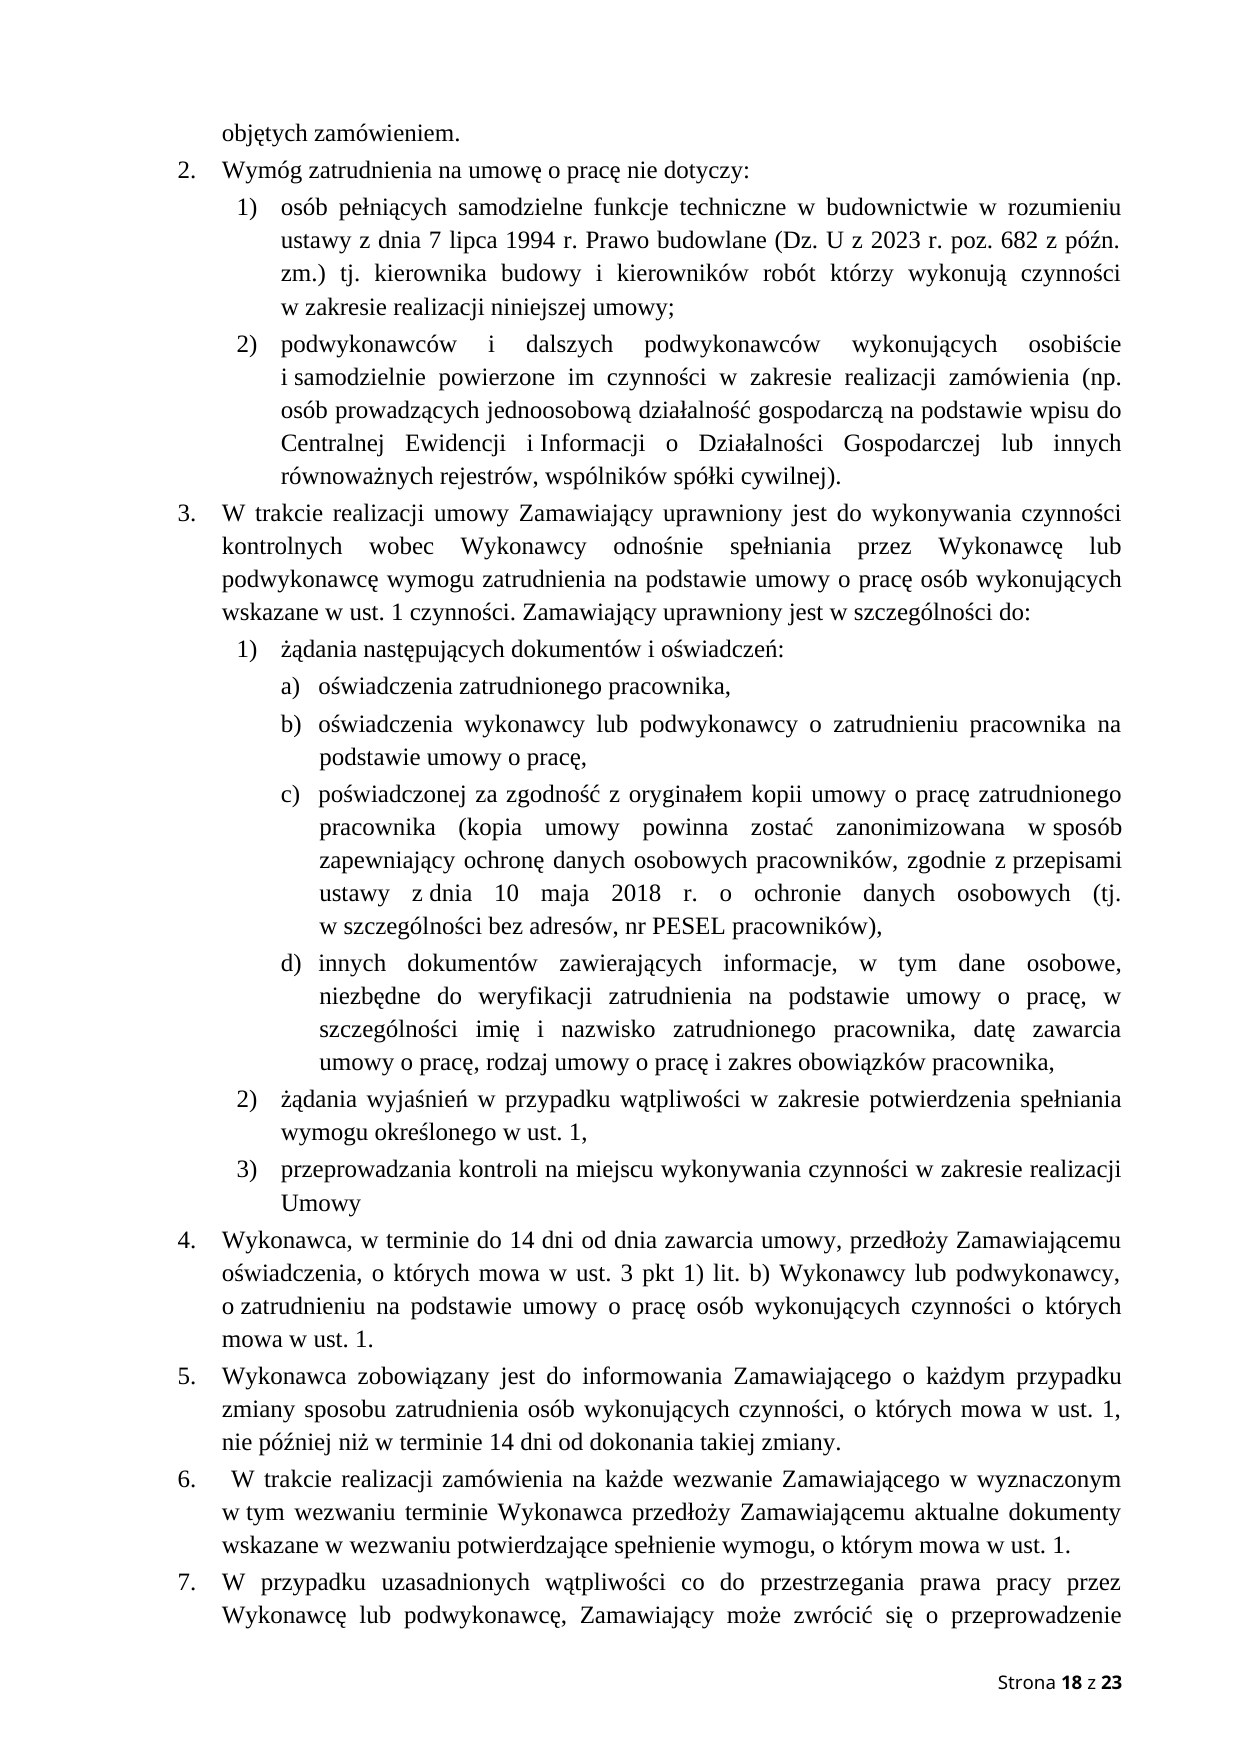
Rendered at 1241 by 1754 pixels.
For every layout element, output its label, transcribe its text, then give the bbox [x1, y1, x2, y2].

list oświadczenia wykonawcy lub podwykonawcy o zatrudnieniu pracownika na podstawie umowy o pracę, [281, 709, 1122, 770]
list osób pełniących samodzielne funkcje techniczne w budownictwie w rozumieniu ustawy z dnia 7 lipca 1994 r. Prawo budowlane (Dz. U z 2023 r. poz. 682 z późn. zm.) tj. kierownika budowy i kierowników robót którzy wykonują czynności w zakresie realizacji niniejszej umowy; [236, 192, 1122, 320]
list Wykonawca, w terminie do 14 dni od dnia zawarcia umowy, przedłoży Zamawiającemu oświadczenia, o których mowa w ust. 3 pkt 1) lit. b) Wykonawcy lub podwykonawcy, o zatrudnieniu na podstawie umowy o pracę osób wykonujących czynności o których mowa w ust. 1. [177, 1225, 1122, 1353]
list innych dokumentów zawierających informacje, w tym dane osobowe, niezbędne do weryfikacji zatrudnienia na podstawie umowy o pracę, w szczególności imię i nazwisko zatrudnionego pracownika, datę zawarcia umowy o pracę, rodzaj umowy o pracę i zakres obowiązków pracownika, [281, 948, 1122, 1076]
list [177, 1567, 1122, 1629]
list Wykonawca zobowiązany jest do informowania Zamawiającego o każdym przypadku zmiany sposobu zatrudnienia osób wykonujących czynności, o których mowa w ust. 1, nie później niż w terminie 14 dni od dokonania takiej zmiany. [177, 1361, 1122, 1456]
list żądania następujących dokumentów i oświadczeń: [236, 634, 1122, 663]
list W trakcie realizacji zamówienia na każde wezwanie Zamawiającego w wyznaczonym w tym wezwaniu terminie Wykonawca przedłoży Zamawiającemu aktualne dokumenty wskazane w wezwaniu potwierdzające spełnienie wymogu, o którym mowa w ust. 1. [177, 1464, 1122, 1559]
list oświadczenia zatrudnionego pracownika, [281, 671, 1122, 700]
list poświadczonej za zgodność z oryginałem kopii umowy o pracę zatrudnionego pracownika (kopia umowy powinna zostać zanonimizowana w sposób zapewniający ochronę danych osobowych pracowników, zgodnie z przepisami ustawy z dnia 10 maja 2018 r. o ochronie danych osobowych (tj. w szczególności bez adresów, nr PESEL pracowników), [281, 779, 1122, 940]
list W trakcie realizacji umowy Zamawiający uprawniony jest do wykonywania czynności kontrolnych wobec Wykonawcy odnośnie spełniania przez Wykonawcę lub podwykonawcę wymogu zatrudnienia na podstawie umowy o pracę osób wykonujących wskazane w ust. 1 czynności. Zamawiający uprawniony jest w szczególności do: [177, 498, 1122, 626]
list Wymóg zatrudnienia na umowę o pracę nie dotyczy: [177, 155, 1122, 184]
list podwykonawców i dalszych podwykonawców wykonujących osobiście i samodzielnie powierzone im czynności w zakresie realizacji zamówienia (np. osób prowadzących jednoosobową działalność gospodarczą na podstawie wpisu do Centralnej Ewidencji i Informacji o Działalności Gospodarczej lub innych równoważnych rejestrów, wspólników spółki cywilnej). [236, 329, 1122, 489]
list żądania wyjaśnień w przypadku wątpliwości w zakresie potwierdzenia spełniania wymogu określonego w ust. 1, [236, 1084, 1122, 1146]
list przeprowadzania kontroli na miejscu wykonywania czynności w zakresie realizacji Umowy [236, 1154, 1122, 1216]
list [177, 118, 1122, 147]
